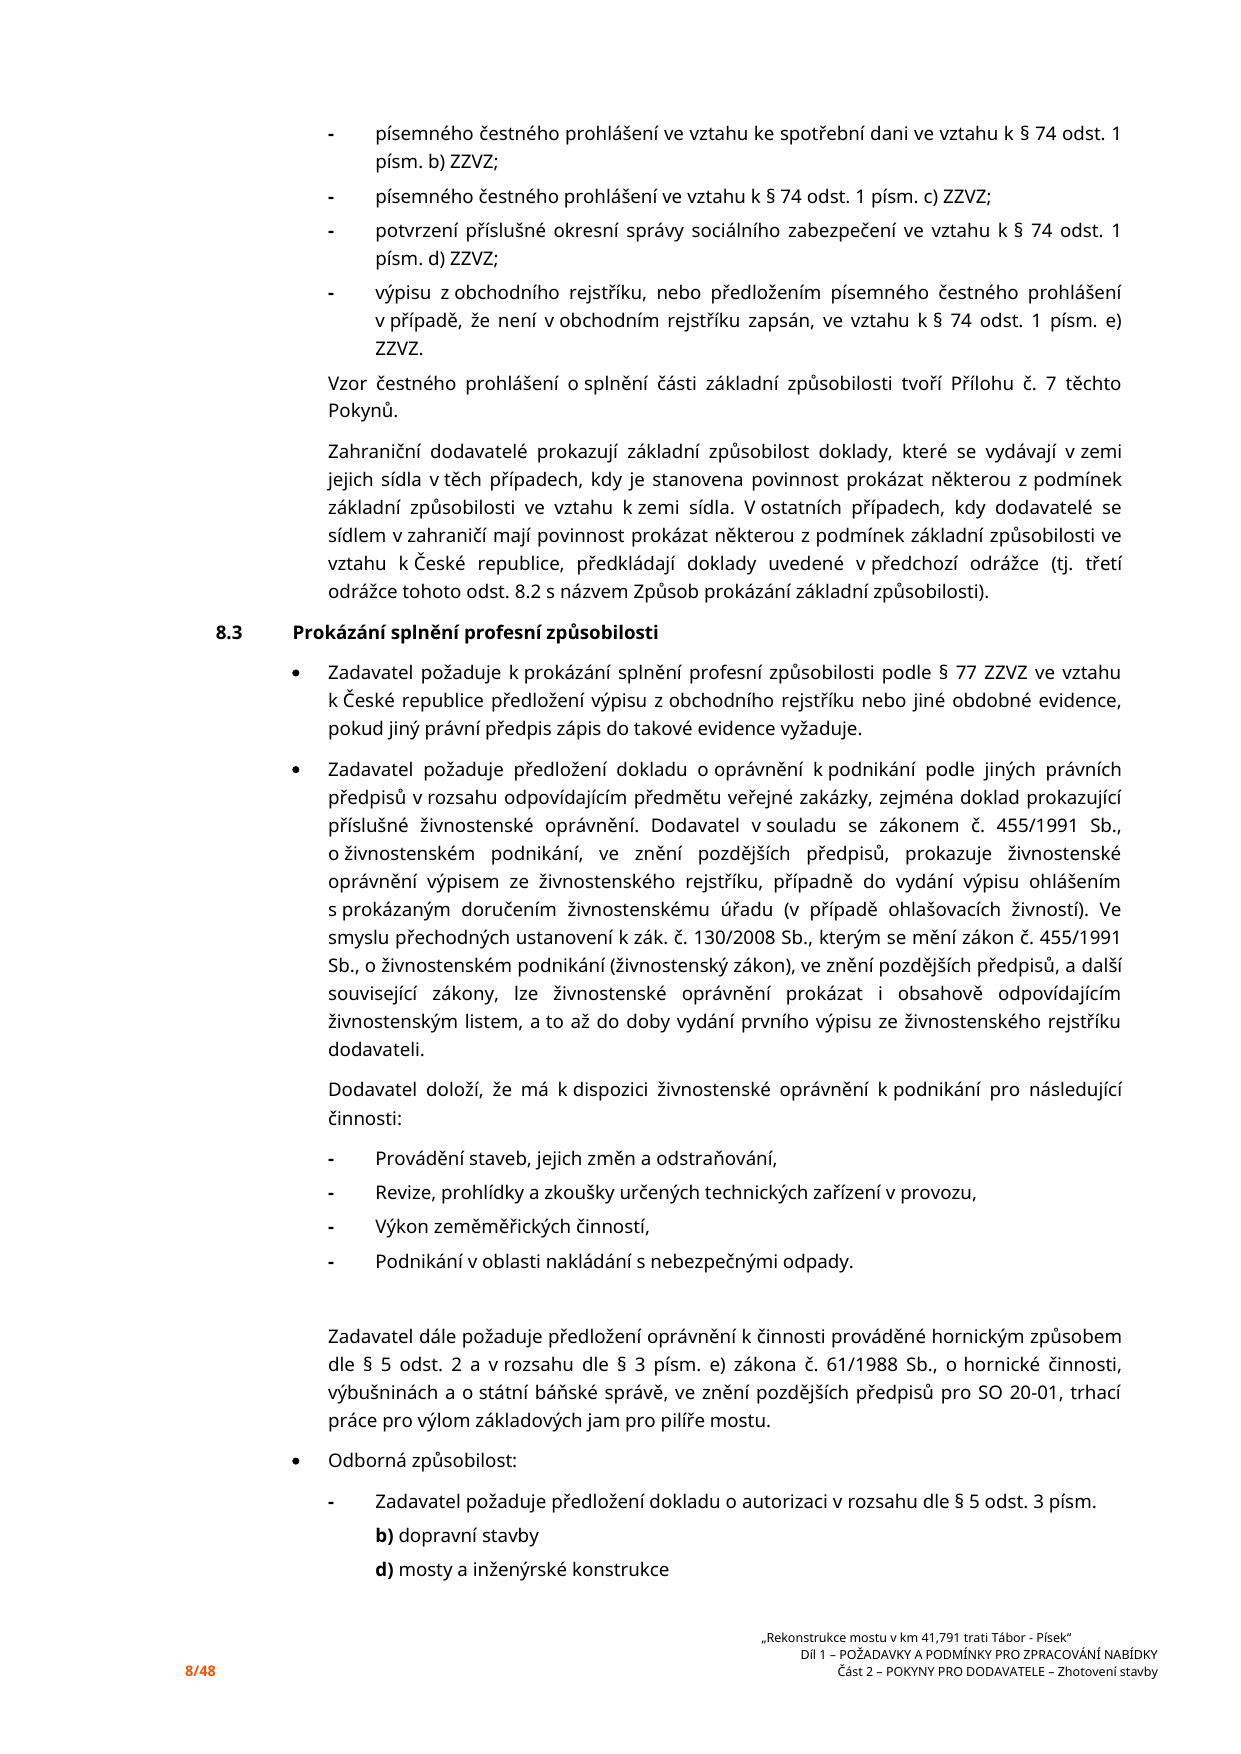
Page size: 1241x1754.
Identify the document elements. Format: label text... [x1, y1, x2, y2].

text Zadavatel požaduje předložení dokladu o oprávnění k podnikání podle jiných právních předpisů v rozsahu odpovídajícím předmětu veřejné zakázky, zejména doklad prokazující příslušné živnostenské oprávnění. Dodavatel v souladu se zákonem č. 455/1991 Sb., o živnostenském podnikání, ve znění pozdějších předpisů, prokazuje živnostenské oprávnění výpisem ze živnostenského rejstříku, případně do vydání výpisu ohlášením s prokázaným doručením živnostenskému úřadu (v případě ohlašovacích živností). Ve smyslu přechodných ustanovení k zák. č. 130/2008 Sb., kterým se mění zákon č. 455/1991 Sb., o živnostenském podnikání (živnostenský zákon), ve znění pozdějších předpisů, a další související zákony, lze živnostenské oprávnění prokázat i obsahově odpovídajícím živnostenským listem, a to až do doby vydání prvního výpisu ze živnostenského rejstříku dodavateli. [292, 756, 1122, 1062]
text Provádění staveb, jejich změn a odstraňování, [328, 1145, 1122, 1171]
text písemného čestného prohlášení ve vztahu ke spotřební dani ve vztahu k § 74 odst. 1 písm. b) ZZVZ; [328, 121, 1122, 174]
text Revize, prohlídky a zkoušky určených technických zařízení v provozu, [328, 1179, 1122, 1205]
text výpisu z obchodního rejstříku, nebo předložením písemného čestného prohlášení v případě, že není v obchodním rejstříku zapsán, ve vztahu k § 74 odst. 1 písm. e) ZZVZ. [328, 279, 1122, 361]
list d) mosty a inženýrské konstrukce [375, 1557, 1122, 1582]
text Zadavatel požaduje k prokázání splnění profesní způsobilosti podle § 77 ZZVZ ve vztahu k České republice předložení výpisu z obchodního rejstříku nebo jiné obdobné evidence, pokud jiný právní předpis zápis do takové evidence vyžaduje. [292, 659, 1122, 741]
text Zahraniční dodavatelé prokazují základní způsobilost doklady, které se vydávají v zemi jejich sídla v těch případech, kdy je stanovena povinnost prokázat některou z podmínek základní způsobilosti ve vztahu k zemi sídla. V ostatních případech, kdy dodavatelé se sídlem v zahraničí mají povinnost prokázat některou z podmínek základní způsobilosti ve vztahu k České republice, předkládají doklady uvedené v předchozí odrážce (tj. třetí odrážce tohoto odst. 8.2 s názvem Způsob prokázání základní způsobilosti). [328, 438, 1122, 604]
list Zadavatel dále požaduje předložení oprávnění k činnosti prováděné hornickým způsobem dle § 5 odst. 2 a v rozsahu dle § 3 písm. e) zákona č. 61/1988 Sb., o hornické činnosti, výbušninách a o státní báňské správě, ve znění pozdějších předpisů pro SO 20-01, trhací práce pro výlom základových jam pro pilíře mostu. [328, 1323, 1122, 1432]
text Podnikání v oblasti nakládání s nebezpečnými odpady. [328, 1248, 1122, 1274]
text Dodavatel doloží, že má k dispozici živnostenské oprávnění k podnikání pro následující činnosti: [328, 1077, 1122, 1130]
list b) dopravní stavby [375, 1522, 1122, 1548]
text Výkon zeměměřických činností, [328, 1214, 1122, 1239]
text Odborná způsobilost: [292, 1447, 1122, 1473]
text Vzor čestného prohlášení o splnění části základní způsobilosti tvoří Přílohu č. 7 těchto Pokynů. [328, 370, 1122, 423]
text Prokázání splnění profesní způsobilosti [216, 619, 1122, 644]
text písemného čestného prohlášení ve vztahu k § 74 odst. 1 písm. c) ZZVZ; [328, 183, 1122, 208]
text potvrzení příslušné okresní správy sociálního zabezpečení ve vztahu k § 74 odst. 1 písm. d) ZZVZ; [328, 217, 1122, 271]
text Zadavatel požaduje předložení dokladu o autorizaci v rozsahu dle § 5 odst. 3 písm. [328, 1488, 1122, 1513]
